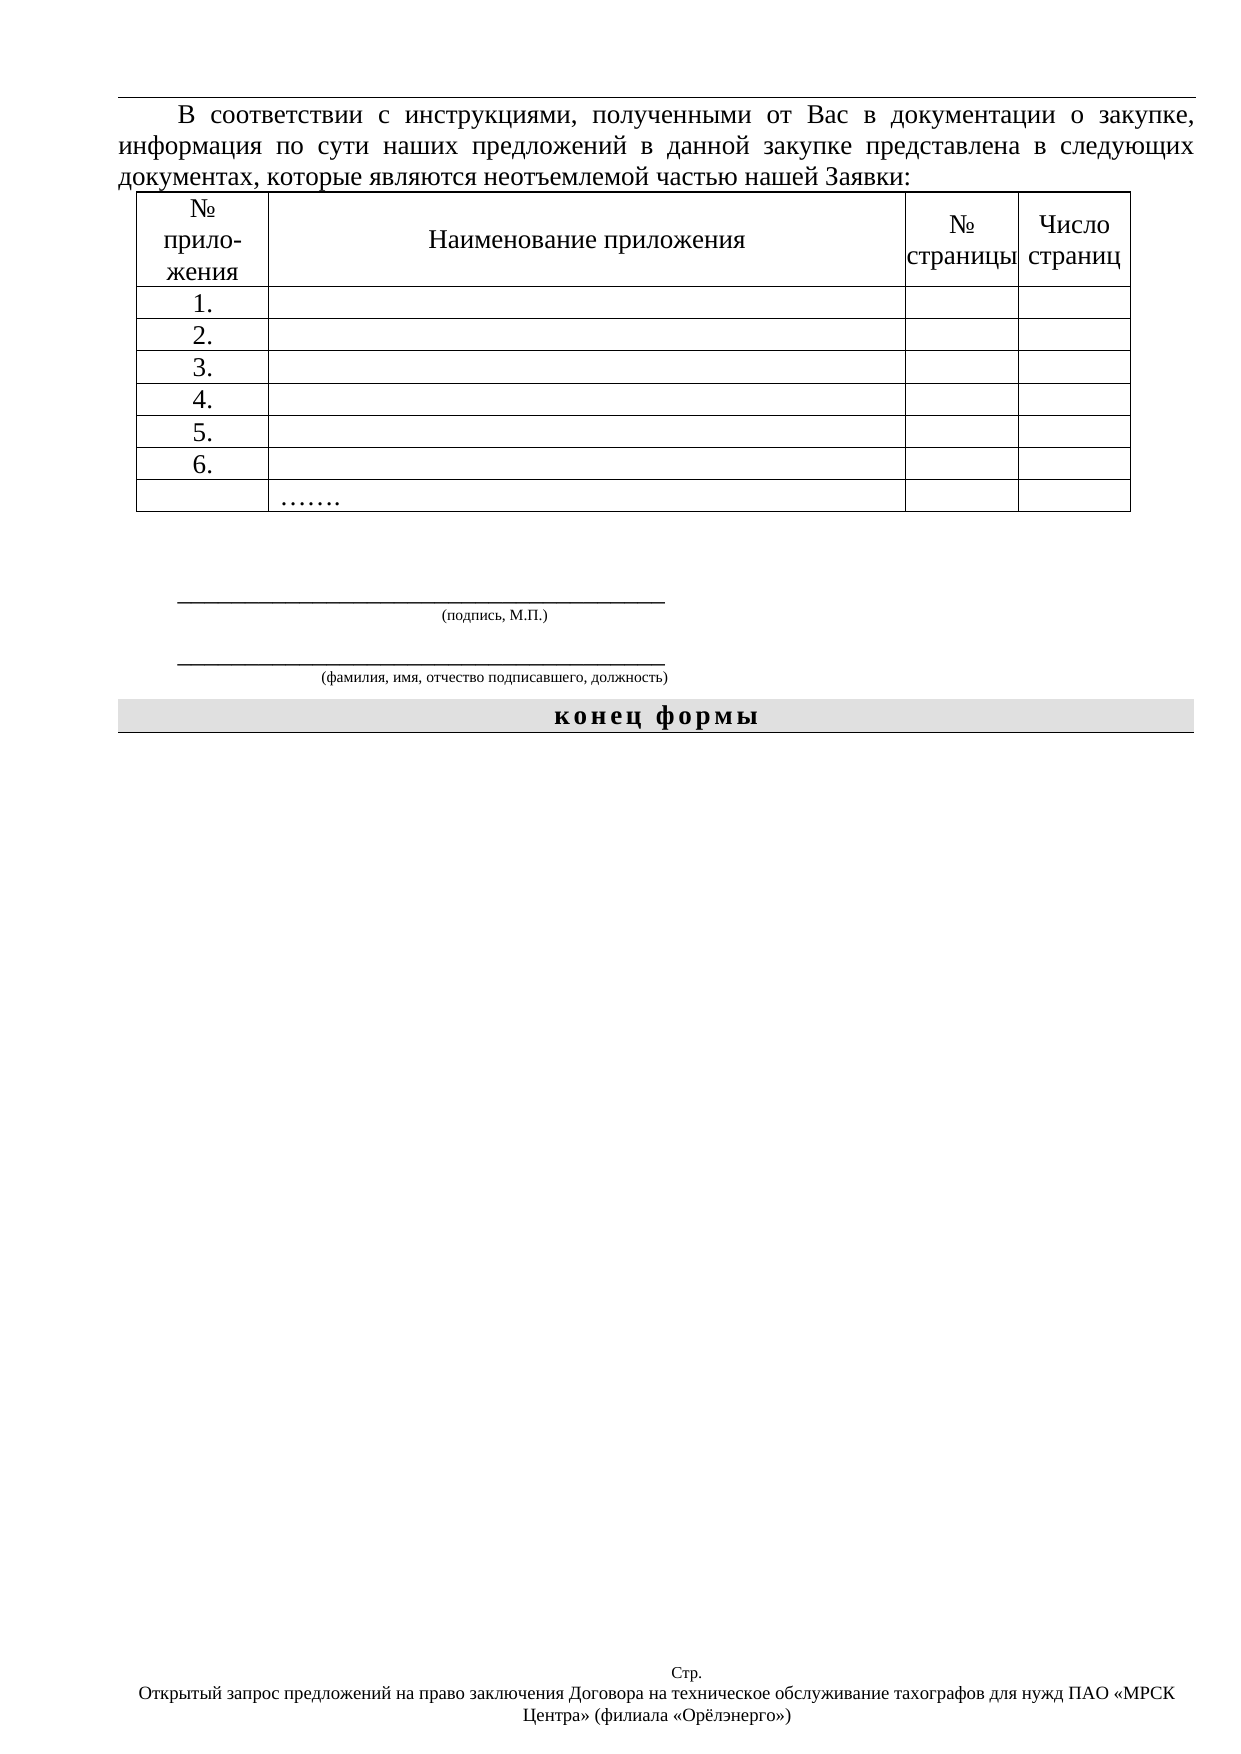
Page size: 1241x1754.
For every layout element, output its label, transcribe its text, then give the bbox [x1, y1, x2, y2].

table_cell [269, 448, 905, 479]
table_cell 4. [137, 384, 268, 415]
table_cell [269, 287, 905, 318]
table_cell [269, 416, 905, 447]
table_header № прило-жения [137, 193, 268, 286]
table_cell [906, 287, 1018, 318]
table_cell [137, 480, 268, 511]
table_cell [1019, 448, 1130, 479]
text В соответствии с инструкциями, полученными от Вас в документации о закупке, информация по сути наших предложений в данной закупке представлена в следующих документах, которые являются неотъемлемой частью нашей Заявки: [118, 98, 1196, 191]
table_cell [269, 384, 905, 415]
table_cell [269, 319, 905, 350]
text (подпись, М.П.) [118, 606, 812, 637]
table_cell [906, 416, 1018, 447]
table_cell [906, 351, 1018, 382]
text ____________________________________ [118, 637, 1196, 668]
table_cell [1019, 480, 1130, 511]
table_header № страницы [906, 193, 1018, 286]
text (фамилия, имя, отчество подписавшего, должность) [118, 668, 812, 699]
table_cell [906, 448, 1018, 479]
table_cell [1019, 287, 1130, 318]
table_cell [1019, 319, 1130, 350]
table_cell [906, 319, 1018, 350]
table_header Число страниц [1019, 193, 1130, 286]
table_cell [906, 384, 1018, 415]
table_cell 3. [137, 351, 268, 382]
table_cell ……. [269, 480, 905, 511]
text конец формы [118, 699, 1194, 732]
table_cell 1. [137, 287, 268, 318]
text ____________________________________ [118, 574, 1196, 606]
table_cell 2. [137, 319, 268, 350]
table_cell [269, 351, 905, 382]
table_cell [1019, 384, 1130, 415]
table_cell 5. [137, 416, 268, 447]
table_header Наименование приложения [269, 193, 905, 286]
table_cell 6. [137, 448, 268, 479]
table_cell [906, 480, 1018, 511]
table_cell [1019, 416, 1130, 447]
table_cell [1019, 351, 1130, 382]
